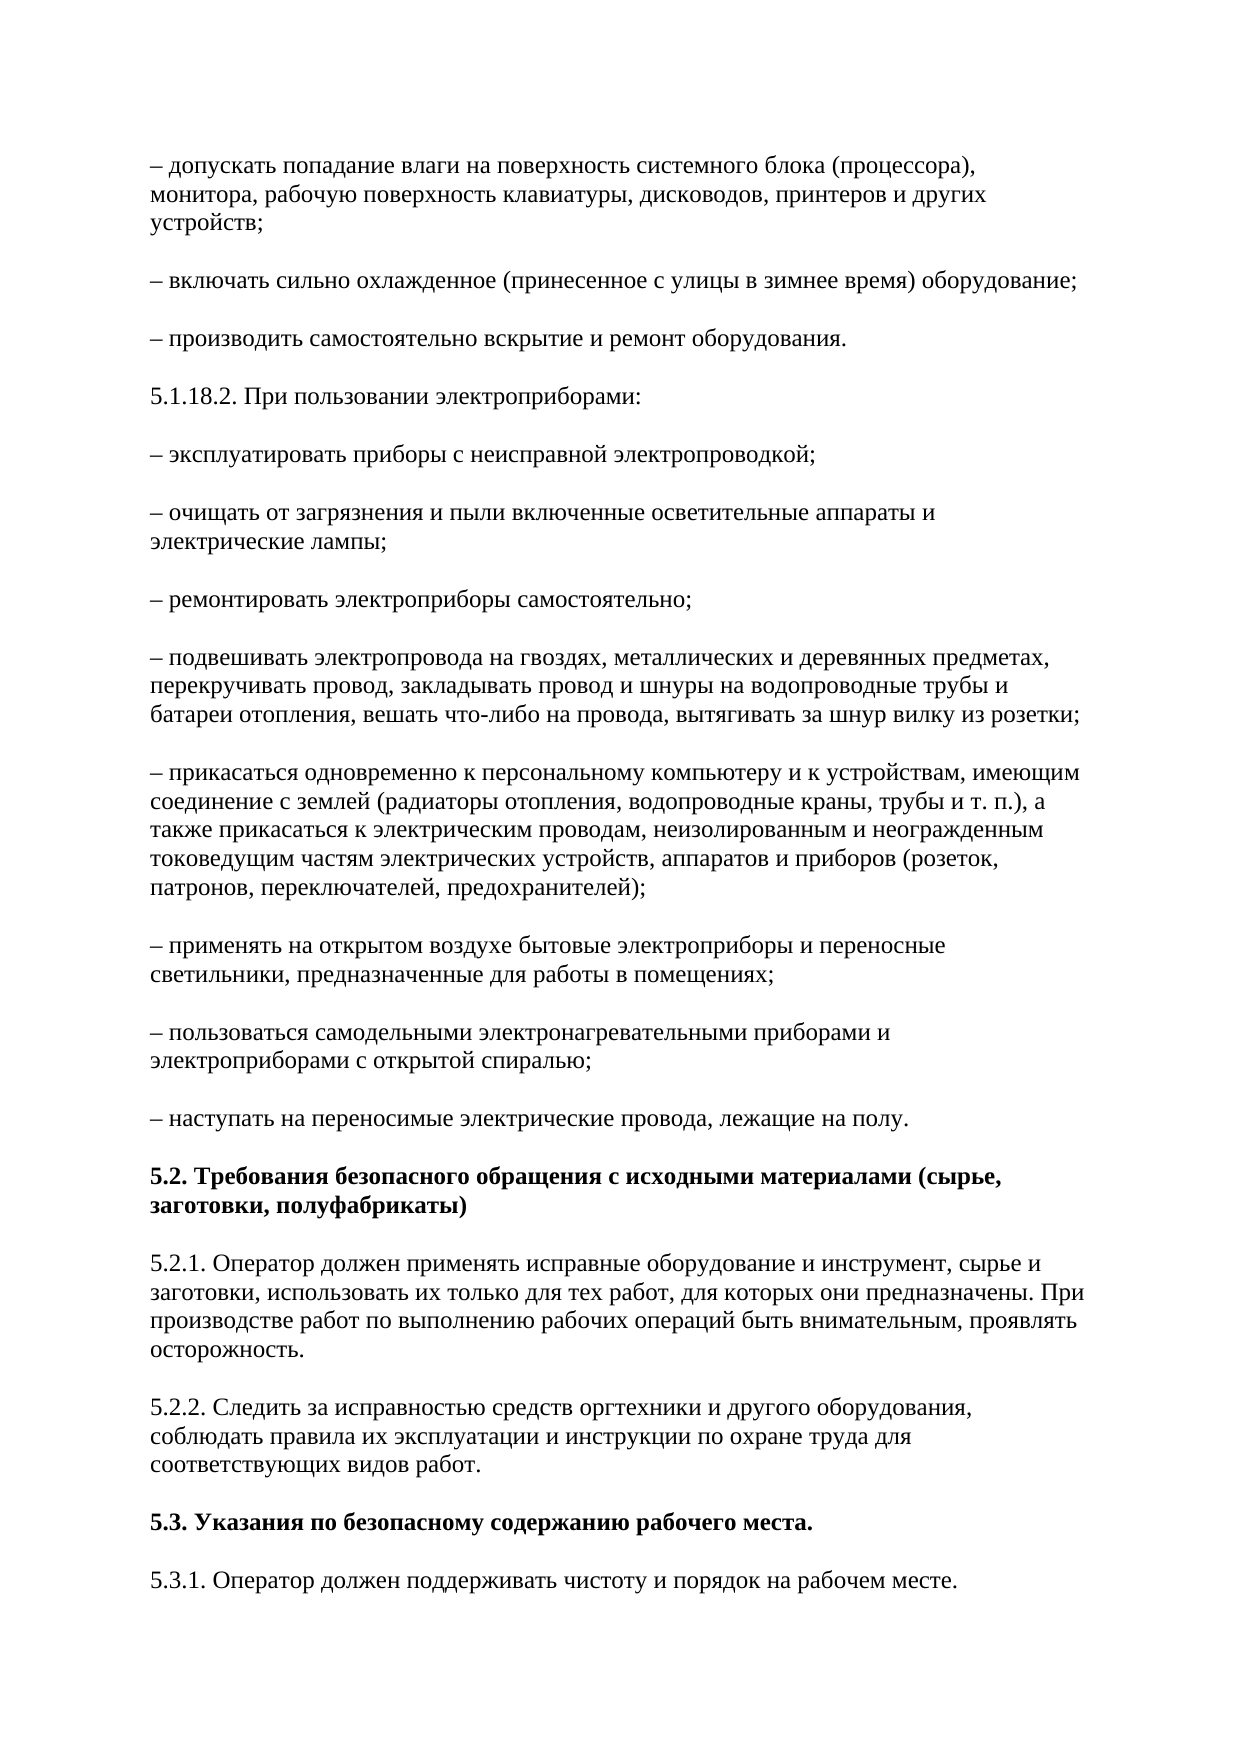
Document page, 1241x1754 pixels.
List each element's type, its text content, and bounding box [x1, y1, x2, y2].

text 5.2.2. Следить за исправностью средств оргтехники и другого оборудования, соблюдать правила их эксплуатации и инструкции по охране труда для соответствующих видов работ. [150, 1450, 1090, 1536]
text – допускать попадание влаги на поверхность системного блока (процессора), монитора, рабочую поверхность клавиатуры, дисководов, принтеров и других устройств; [150, 208, 1090, 294]
text – наступать на переносимые электрические провода, лежащие на полу. [150, 1161, 1090, 1190]
text 5.2.1. Оператор должен применять исправные оборудование и инструмент, сырье и заготовки, использовать их только для тех работ, для которых они предназначены. При производстве работ по выполнению рабочих операций быть внимательным, проявлять осторожность. [150, 1306, 1090, 1421]
text 5.3. Указания по безопасному содержанию рабочего места. [150, 1565, 1090, 1594]
text – производить самостоятельно вскрытие и ремонт оборудования. [150, 381, 1090, 410]
text – пользоваться самодельными электронагревательными приборами и электроприборами с открытой спиралью; [150, 1074, 1090, 1132]
text – эксплуатировать приборы с неисправной электропроводкой; [150, 497, 1090, 526]
text 5.1.18.2. При пользовании электроприборами: [150, 439, 1090, 468]
text – ремонтировать электроприборы самостоятельно; [150, 642, 1090, 670]
text – подвешивать электропровода на гвоздях, металлических и деревянных предметах, перекручивать провод, закладывать провод и шнуры на водопроводные трубы и батареи отопления, вешать что-либо на провода, вытягивать за шнур вилку из розетки; [150, 699, 1090, 786]
text – включать сильно охлажденное (принесенное с улицы в зимнее время) оборудование; [150, 323, 1090, 352]
text – прикасаться одновременно к персональному компьютеру и к устройствам, имеющим соединение с землей (радиаторы отопления, водопроводные краны, трубы и т. п.), а также прикасаться к электрическим проводам, неизолированным и неогражденным токоведущим частям электрических устройств, аппаратов и приборов (розеток, патронов, переключателей, предохранителей); [150, 815, 1090, 959]
text – применять на открытом воздухе бытовые электроприборы и переносные светильники, предназначенные для работы в помещениях; [150, 988, 1090, 1045]
text 5.2. Требования безопасного обращения с исходными материалами (сырье, заготовки, полуфабрикаты) [150, 1219, 1090, 1277]
text – очищать от загрязнения и пыли включенные осветительные аппараты и электрические лампы; [150, 555, 1090, 612]
text – производить отключение питания во время выполнения активной задачи; [150, 150, 1090, 179]
